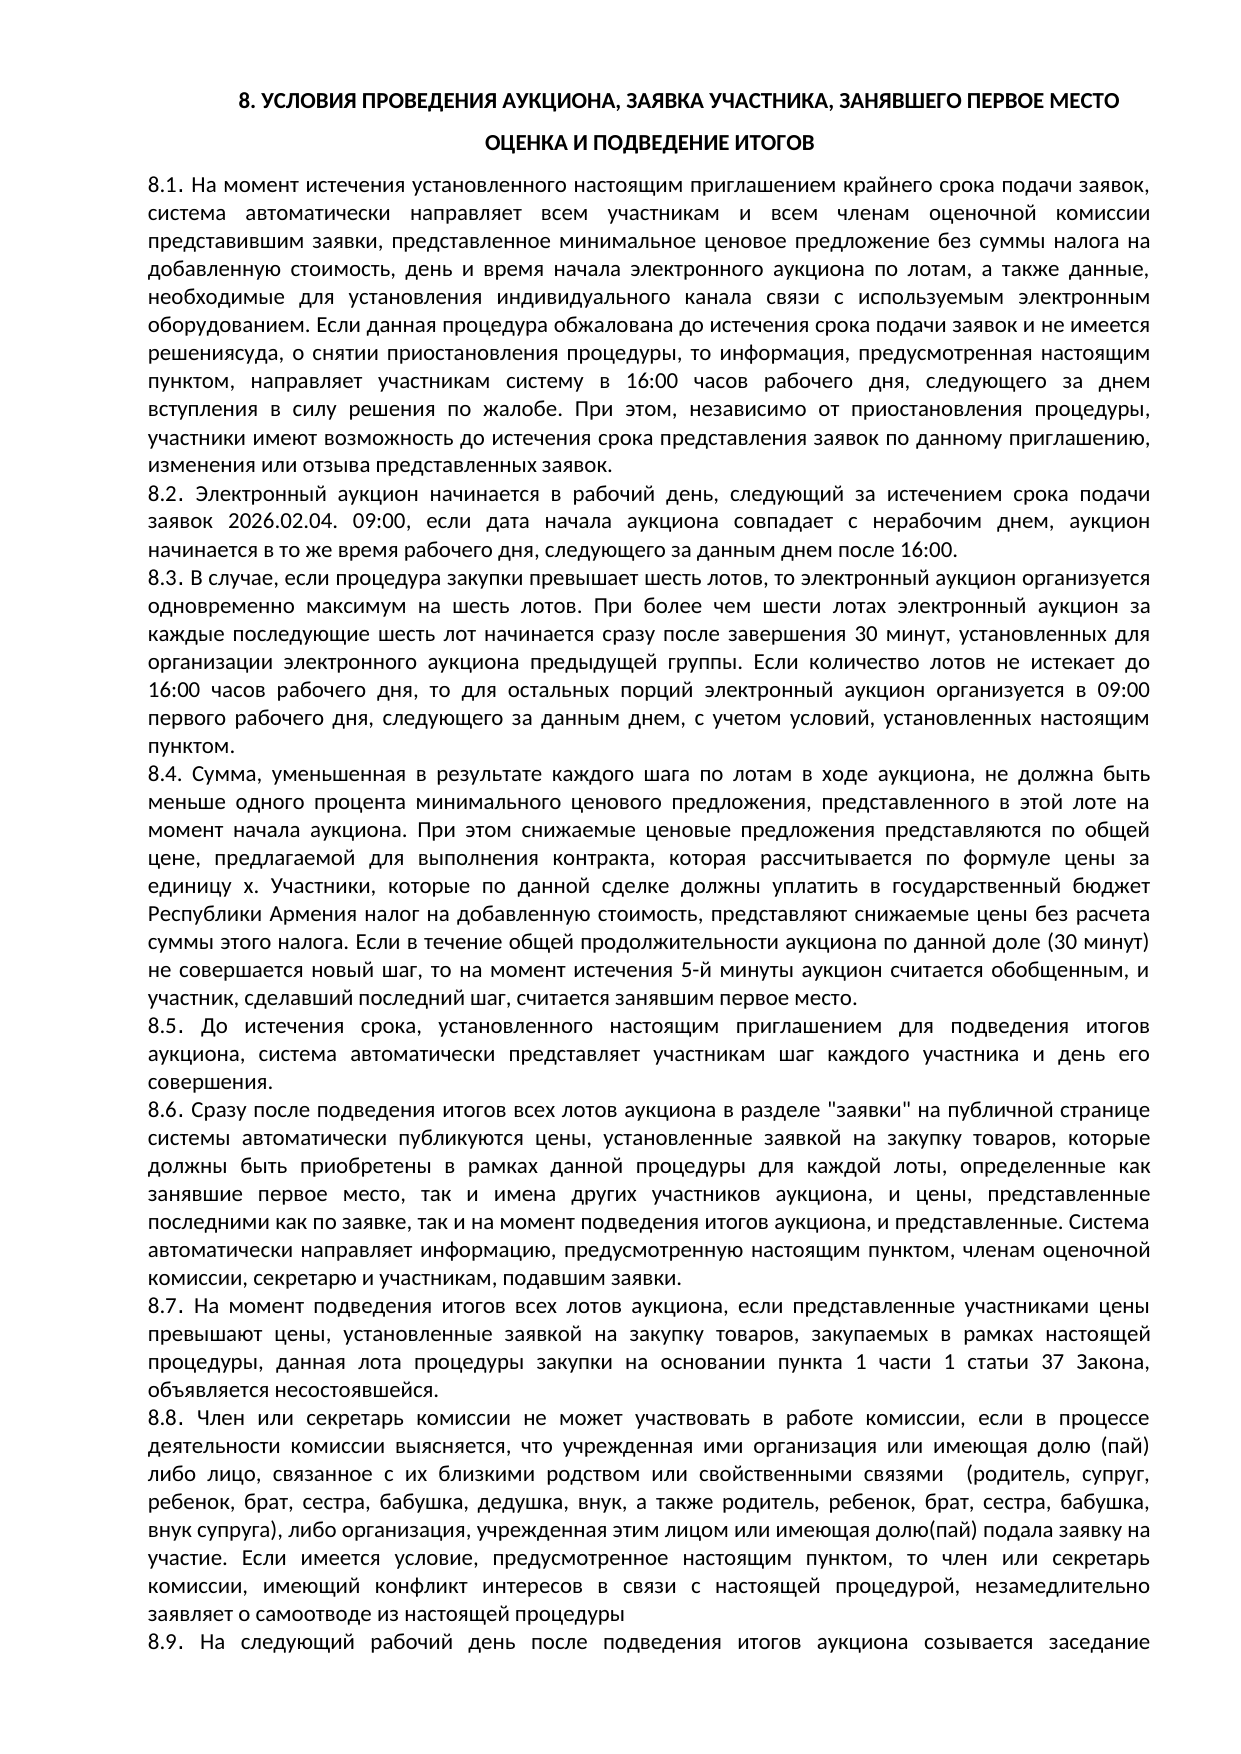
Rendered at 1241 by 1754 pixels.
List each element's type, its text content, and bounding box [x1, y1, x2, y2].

text 8. УСЛОВИЯ ПРОВЕДЕНИЯ АУКЦИОНА, ЗАЯВКА УЧАСТНИКА, ЗАНЯВШЕГО ПЕРВОЕ МЕСТО ОЦЕНКА И ПОДВЕДЕНИЕ ИТОГОВ [148, 86, 1152, 156]
text 8.4. Сумма, уменьшенная в результате каждого шага по лотам в ходе аукциона, не должна быть меньше одного процента минимального ценового предложения, представленного в этой лоте на момент начала аукциона. При этом снижаемые ценовые предложения представляются по общей цене, предлагаемой для выполнения контракта, которая рассчитывается по формуле цены за единицу x. Участники, которые по данной сделке должны уплатить в государственный бюджет Республики Армения налог на добавленную стоимость, представляют снижаемые цены без расчета суммы этого налога. Если в течение общей продолжительности аукциона по данной доле (30 минут) не совершается новый шаг, то на момент истечения 5-й минуты аукцион считается обобщенным, и участник, сделавший последний шаг, считается занявшим первое место. [148, 759, 1152, 1011]
text 8.6․ Сразу после подведения итогов всех лотов аукциона в разделе "заявки" на публичной странице системы автоматически публикуются цены, установленные заявкой на закупку товаров, которые должны быть приобретены в рамках данной процедуры для каждой лоты, определенные как занявшие первое место, так и имена других участников аукциона, и цены, представленные последними как по заявке, так и на момент подведения итогов аукциона, и представленные. Система автоматически направляет информацию, предусмотренную настоящим пунктом, членам оценочной комиссии, секретарю и участникам, подавшим заявки. [148, 1095, 1152, 1291]
text 8.1․ На момент истечения установленного настоящим приглашением крайнего срока подачи заявок, система автоматически направляет всем участникам и всем членам оценочной комиссии представившим заявки, представленное минимальное ценовое предложение без суммы налога на добавленную стоимость, день и время начала электронного аукциона по лотам, а также данные, необходимые для установления индивидуального канала связи с используемым электронным оборудованием. Если данная процедура обжалована до истечения срока подачи заявок и не имеется решениясуда, о снятии приостановления процедуры, то информация, предусмотренная настоящим пунктом, направляет участникам систему в 16:00 часов рабочего дня, следующего за днем вступления в силу решения по жалобе. При этом, независимо от приостановления процедуры, участники имеют возможность до истечения срока представления заявок по данному приглашению, изменения или отзыва представленных заявок. [148, 170, 1152, 479]
text 8.5․ До истечения срока, установленного настоящим приглашением для подведения итогов аукциона, система автоматически представляет участникам шаг каждого участника и день его совершения. [148, 1011, 1152, 1095]
text 8.2․ Электронный аукцион начинается в рабочий день, следующий за истечением срока подачи заявок 2026.02.04. 09:00 , если дата начала аукциона совпадает с нерабочим днем, аукцион начинается в то же время рабочего дня, следующего за данным днем после 16:00. [148, 479, 1152, 563]
text 8.7․ На момент подведения итогов всех лотов аукциона, если представленные участниками цены превышают цены, установленные заявкой на закупку товаров, закупаемых в рамках настоящей процедуры, данная лота процедуры закупки на основании пункта 1 части 1 статьи 37 Закона, объявляется несостоявшейся. [148, 1291, 1152, 1403]
text 8.8․ Член или секретарь комиссии не может участвовать в работе комиссии, если в процессе деятельности комиссии выясняется, что учрежденная ими организация или имеющая долю (пай) либо лицо, связанное с их близкими родством или свойственными связями (родитель, супруг, ребенок, брат, сестра, бабушка, дедушка, внук, а также родитель, ребенок, брат, сестра, бабушка, внук супруга), либо организация, учрежденная этим лицом или имеющая долю(пай) подала заявку на участие. Если имеется условие, предусмотренное настоящим пунктом, то член или секретарь комиссии, имеющий конфликт интересов в связи с настоящей процедурой, незамедлительно заявляет о самоотводе из настоящей процедуры [148, 1403, 1152, 1627]
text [148, 1627, 1152, 1656]
text 8.3․ В случае, если процедура закупки превышает шесть лотов, то электронный аукцион организуется одновременно максимум на шесть лотов. При более чем шести лотах электронный аукцион за каждые последующие шесть лот начинается сразу после завершения 30 минут, установленных для организации электронного аукциона предыдущей группы. Если количество лотов не истекает до 16:00 часов рабочего дня, то для остальных порций электронный аукцион организуется в 09:00 первого рабочего дня, следующего за данным днем, с учетом условий, установленных настоящим пунктом. [148, 563, 1152, 759]
